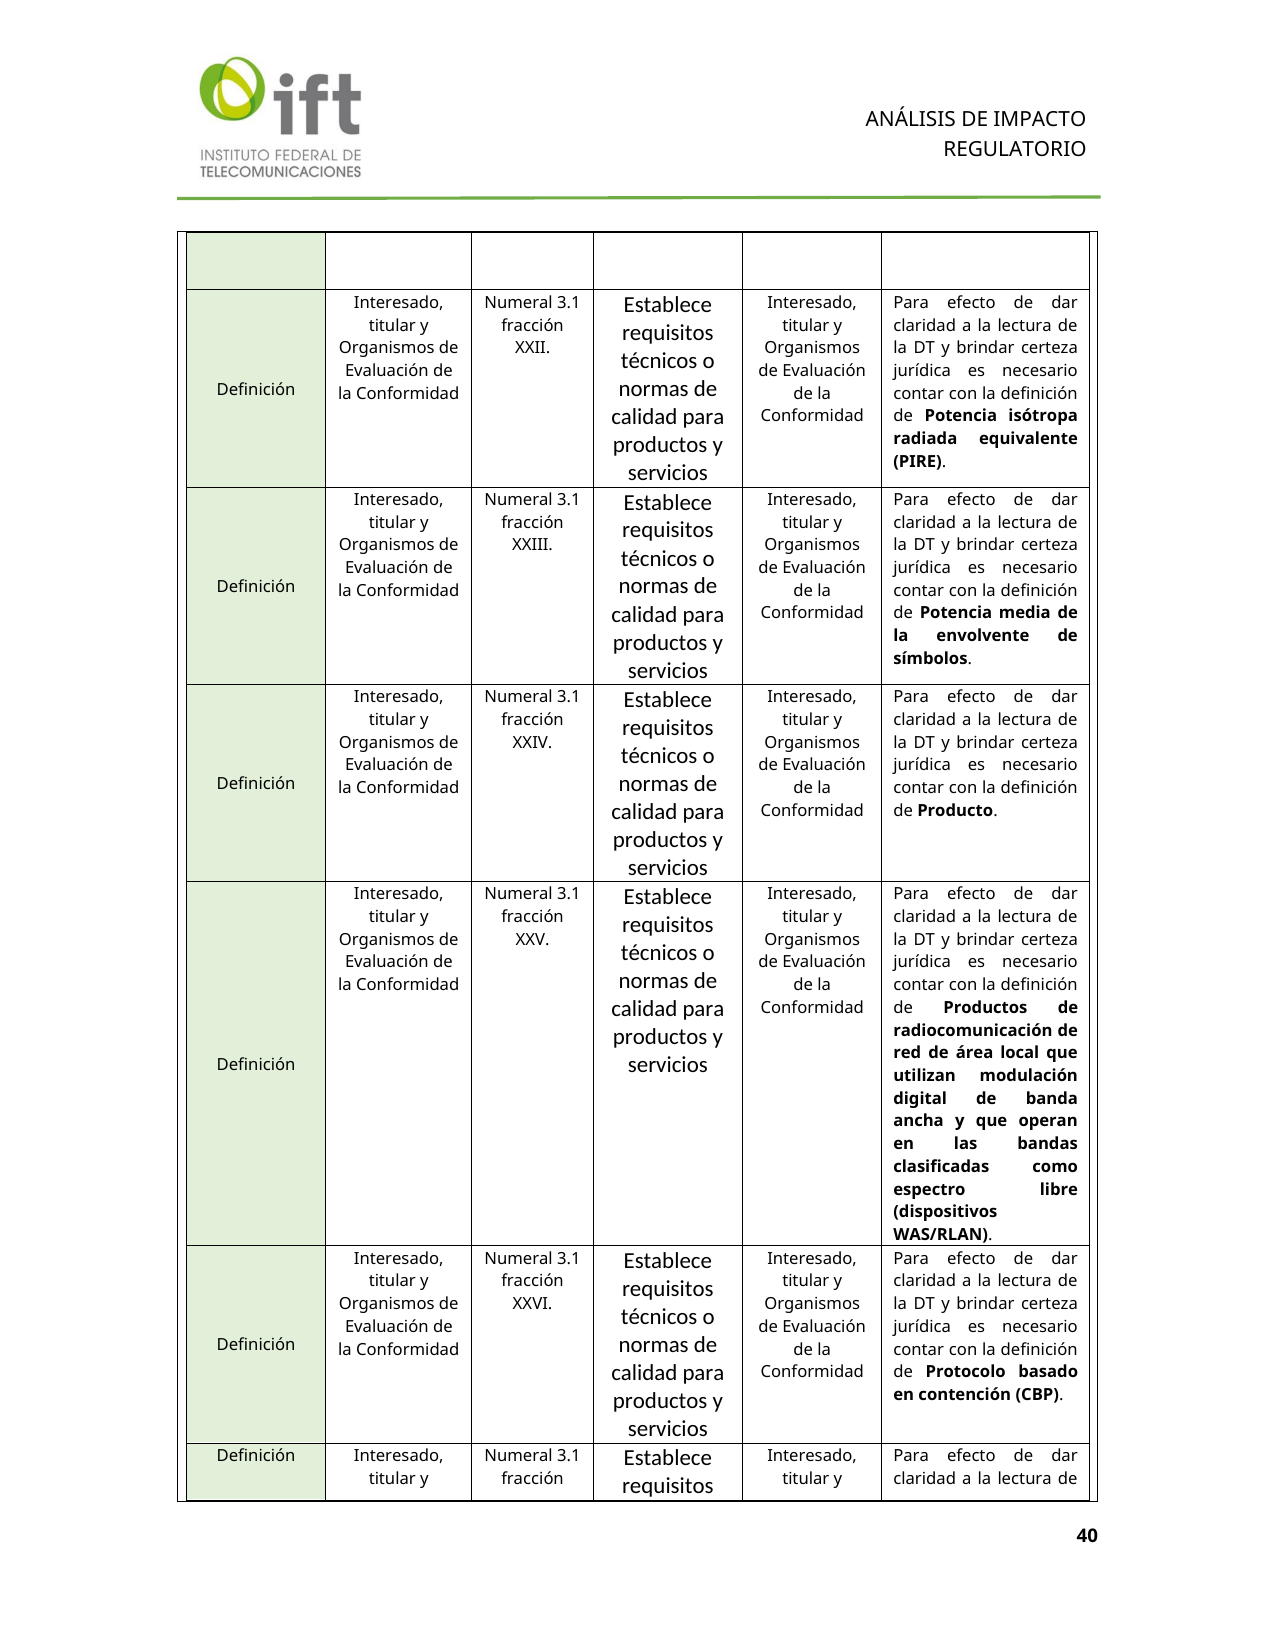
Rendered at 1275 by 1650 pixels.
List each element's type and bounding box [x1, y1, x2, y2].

picture [177, 52, 390, 196]
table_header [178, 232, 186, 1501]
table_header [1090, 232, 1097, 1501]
